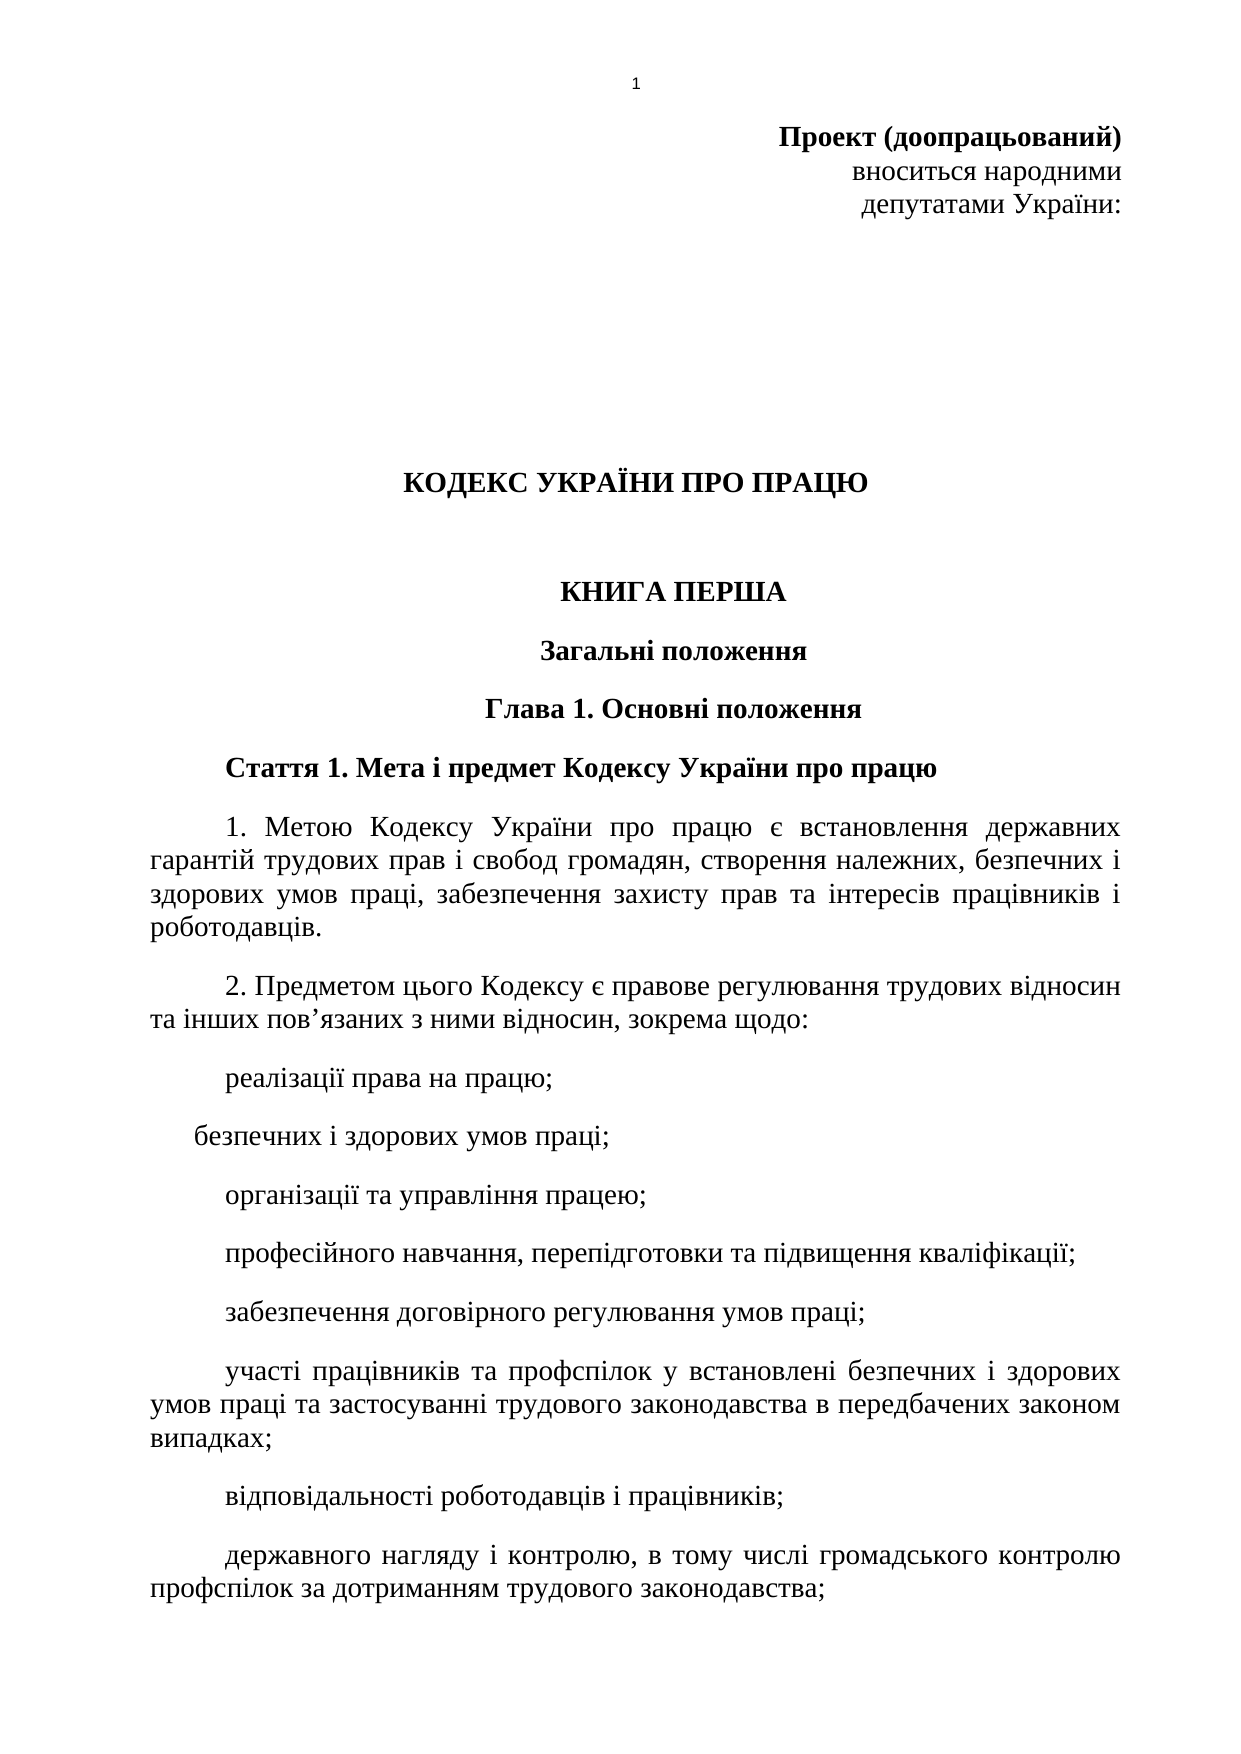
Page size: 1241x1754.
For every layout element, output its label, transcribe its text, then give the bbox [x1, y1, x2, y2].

text депутатами України: [150, 186, 1122, 220]
text забезпечення договірного регулювання умов праці; [150, 1294, 1122, 1328]
text Глава 1. Основні положення [150, 692, 1122, 725]
text 1. Метою Кодексу України про працю є встановлення державних гарантій трудових прав і свобод громадян, створення належних, безпечних і здорових умов праці, забезпечення захисту прав та інтересів працівників і роботодавців. [150, 809, 1122, 943]
text організації та управління працею; [150, 1177, 1122, 1211]
text вноситься народними [150, 153, 1122, 186]
text КОДЕКС УКРАЇНИ ПРО ПРАЦЮ [150, 465, 1122, 498]
text КНИГА ПЕРША [150, 574, 1122, 608]
text реалізації права на працю; [150, 1060, 1122, 1093]
text 2. Предметом цього Кодексу є правове регулювання трудових відносин та інших пов’язаних з ними відносин, зокрема щодо: [150, 968, 1122, 1035]
text відповідальності роботодавців і працівників; [150, 1478, 1122, 1512]
text Проект (доопрацьований) [150, 119, 1122, 153]
text Стаття 1. Мета і предмет Кодексу України про працю [150, 750, 1122, 784]
text Загальні положення [150, 633, 1122, 667]
text державного нагляду і контролю, в тому числі громадського контролю профспілок за дотриманням трудового законодавства; [150, 1537, 1122, 1604]
text безпечних і здорових умов праці; [150, 1118, 1122, 1152]
text професійного навчання, перепідготовки та підвищення кваліфікації; [150, 1236, 1122, 1269]
text участі працівників та профспілок у встановлені безпечних і здорових умов праці та застосуванні трудового законодавства в передбачених законом випадках; [150, 1353, 1122, 1453]
